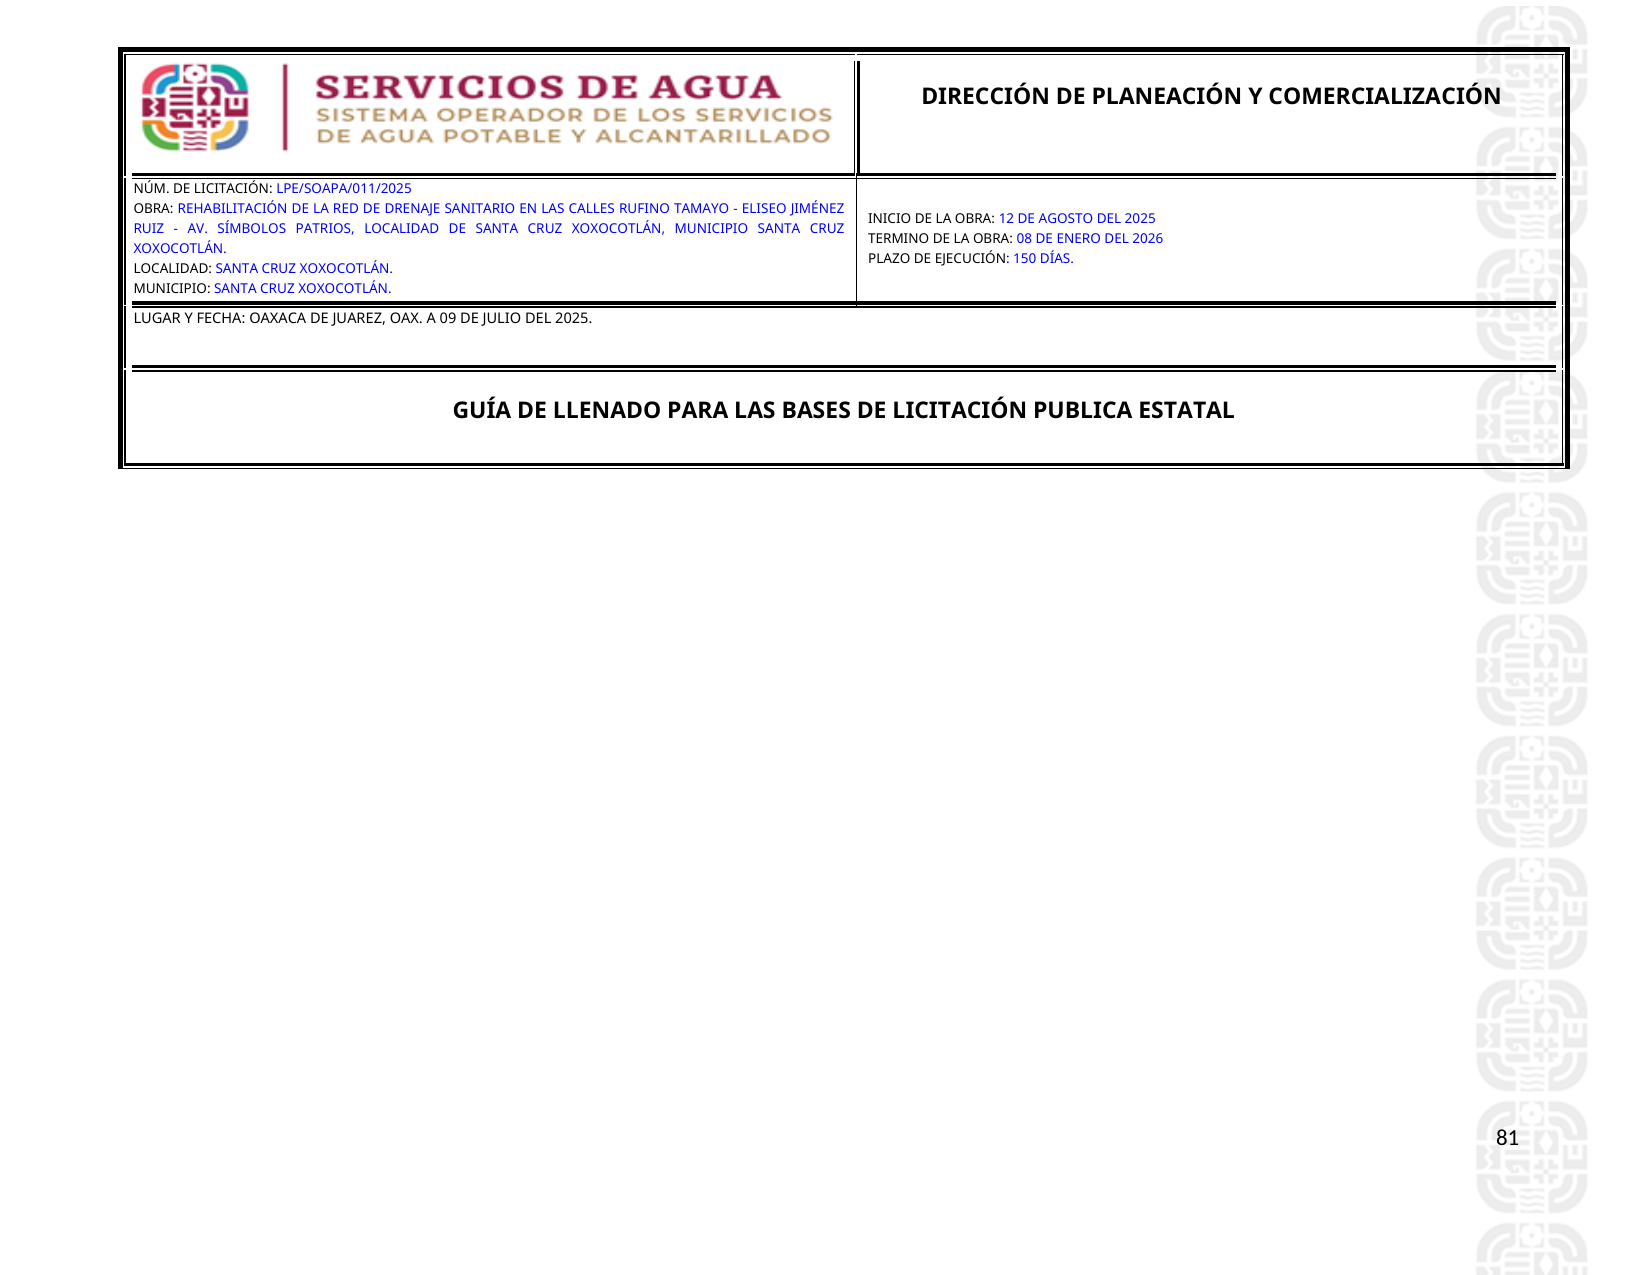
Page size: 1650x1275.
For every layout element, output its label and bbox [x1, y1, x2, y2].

picture [1461, 52, 1565, 468]
picture [1461, 6, 1591, 1275]
picture [137, 55, 840, 166]
